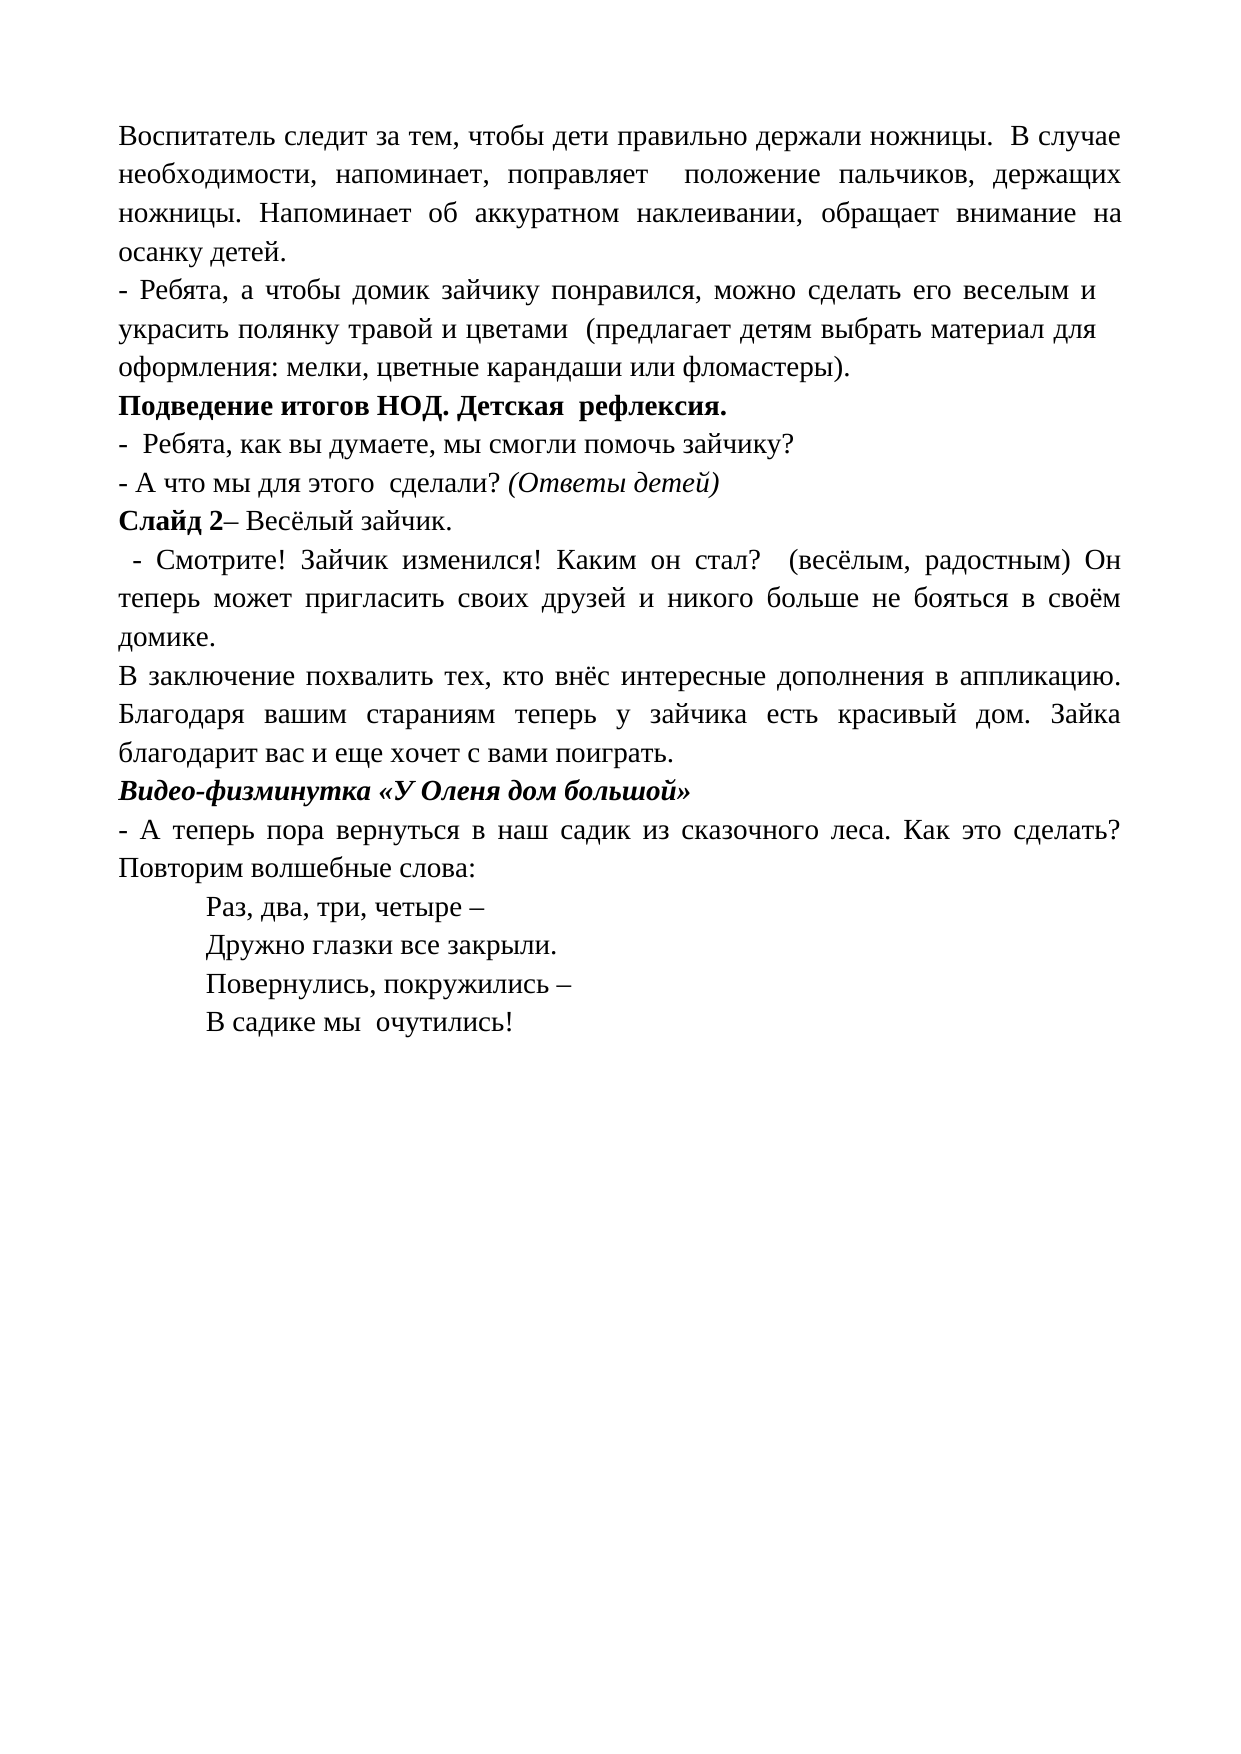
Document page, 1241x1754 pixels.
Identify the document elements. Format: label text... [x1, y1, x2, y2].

text - А теперь пора вернуться в наш садик из сказочного леса. Как это сделать? Повторим волшебные слова: [118, 812, 1122, 884]
text В заключение похвалить тех, кто внёс интересные дополнения в аппликацию. Благодаря вашим стараниям теперь у зайчика есть красивый дом. Зайка благодарит вас и еще хочет с вами поиграть. [118, 658, 1122, 768]
text В садике мы очутились! [118, 1004, 1122, 1038]
text Раз, два, три, четыре – [118, 889, 1122, 922]
text Повернулись, покружились – [118, 966, 1122, 999]
text Дружно глазки все закрыли. [118, 927, 1122, 961]
text - Ребята, как вы думаете, мы смогли помочь зайчику? [118, 426, 1122, 460]
text Слайд 2– Весёлый зайчик. [118, 503, 1122, 537]
text - А что мы для этого сделали? (Ответы детей) [118, 465, 1122, 498]
text Воспитатель следит за тем, чтобы дети правильно держали ножницы. В случае необходимости, напоминает, поправляет положение пальчиков, держащих ножницы. Напоминает об аккуратном наклеивании, обращает внимание на осанку детей. [118, 118, 1122, 267]
text Подведение итогов НОД. Детская рефлексия. [118, 388, 1122, 421]
text - Ребята, а чтобы домик зайчику понравился, можно сделать его веселым и украсить полянку травой и цветами (предлагает детям выбрать материал для оформления: мелки, цветные карандаши или фломастеры). [118, 272, 1097, 383]
text - Смотрите! Зайчик изменился! Каким он стал? (весёлым, радостным) Он теперь может пригласить своих друзей и никого больше не бояться в своём домике. [118, 542, 1122, 653]
text Видео-физминутка «У Оленя дом большой» [118, 773, 1122, 807]
